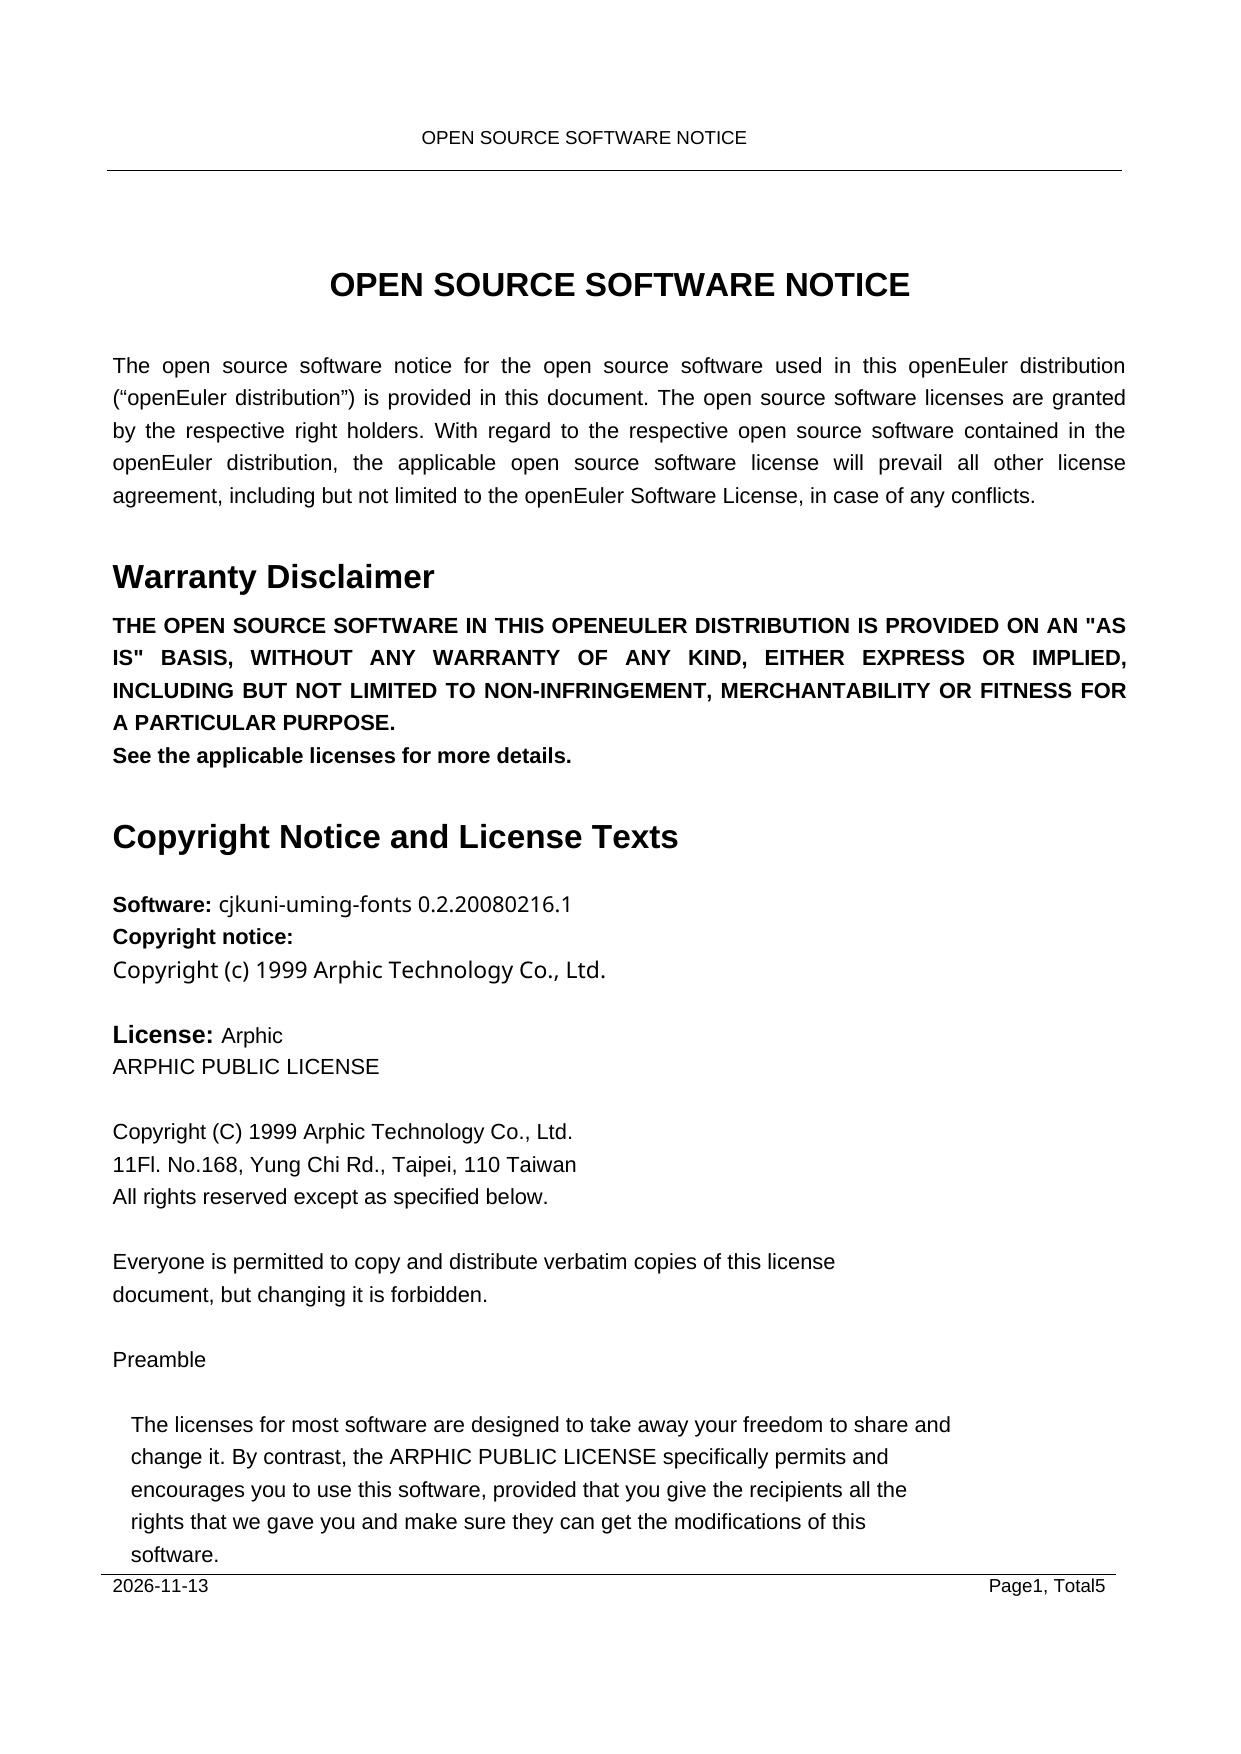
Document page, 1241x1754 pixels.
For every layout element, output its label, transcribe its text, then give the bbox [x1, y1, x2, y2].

text Copyright (C) 1999 Arphic Technology Co., Ltd. [112, 1116, 1128, 1148]
text Everyone is permitted to copy and distribute verbatim copies of this license [112, 1246, 1128, 1278]
text document, but changing it is forbidden. [112, 1278, 1128, 1311]
text The licenses for most software are designed to take away your freedom to share and [112, 1408, 1128, 1441]
text Copyright Notice and License Texts [112, 804, 1128, 869]
text Software: cjkuni-uming-fonts 0.2.20080216.1 [112, 888, 1128, 921]
text All rights reserved except as specified below. [112, 1181, 1128, 1213]
text Warranty Disclaimer [112, 544, 1128, 609]
text Copyright (c) 1999 Arphic Technology Co., Ltd. [112, 953, 1128, 1018]
text rights that we gave you and make sure they can get the modifications of this [112, 1506, 1128, 1538]
text The open source software notice for the open source software used in this openEuler distribution (“openEuler distribution”) is provided in this document. The open source software licenses are granted by the respective right holders. With regard to the respective open source software contained in the openEuler distribution, the applicable open source software license will prevail all other license agreement, including but not limited to the openEuler Software License, in case of any conflicts. [112, 349, 1128, 511]
text License: Arphic [112, 1018, 1128, 1051]
text 11Fl. No.168, Yung Chi Rd., Taipei, 110 Taiwan [112, 1148, 1128, 1181]
text software. [112, 1538, 1128, 1571]
text OPEN SOURCE SOFTWARE NOTICE [112, 251, 1128, 316]
text ARPHIC PUBLIC LICENSE [112, 1051, 1128, 1083]
text Copyright notice: [112, 921, 1128, 953]
text Preamble [112, 1343, 1128, 1376]
text encourages you to use this software, provided that you give the recipients all the [112, 1473, 1128, 1506]
text change it. By contrast, the ARPHIC PUBLIC LICENSE specifically permits and [112, 1441, 1128, 1473]
text THE OPEN SOURCE SOFTWARE IN THIS OPENEULER DISTRIBUTION IS PROVIDED ON AN "AS IS" BASIS, WITHOUT ANY WARRANTY OF ANY KIND, EITHER EXPRESS OR IMPLIED, INCLUDING BUT NOT LIMITED TO NON-INFRINGEMENT, MERCHANTABILITY OR FITNESS FOR A PARTICULAR PURPOSE. See the applicable licenses for more details. [112, 609, 1128, 771]
